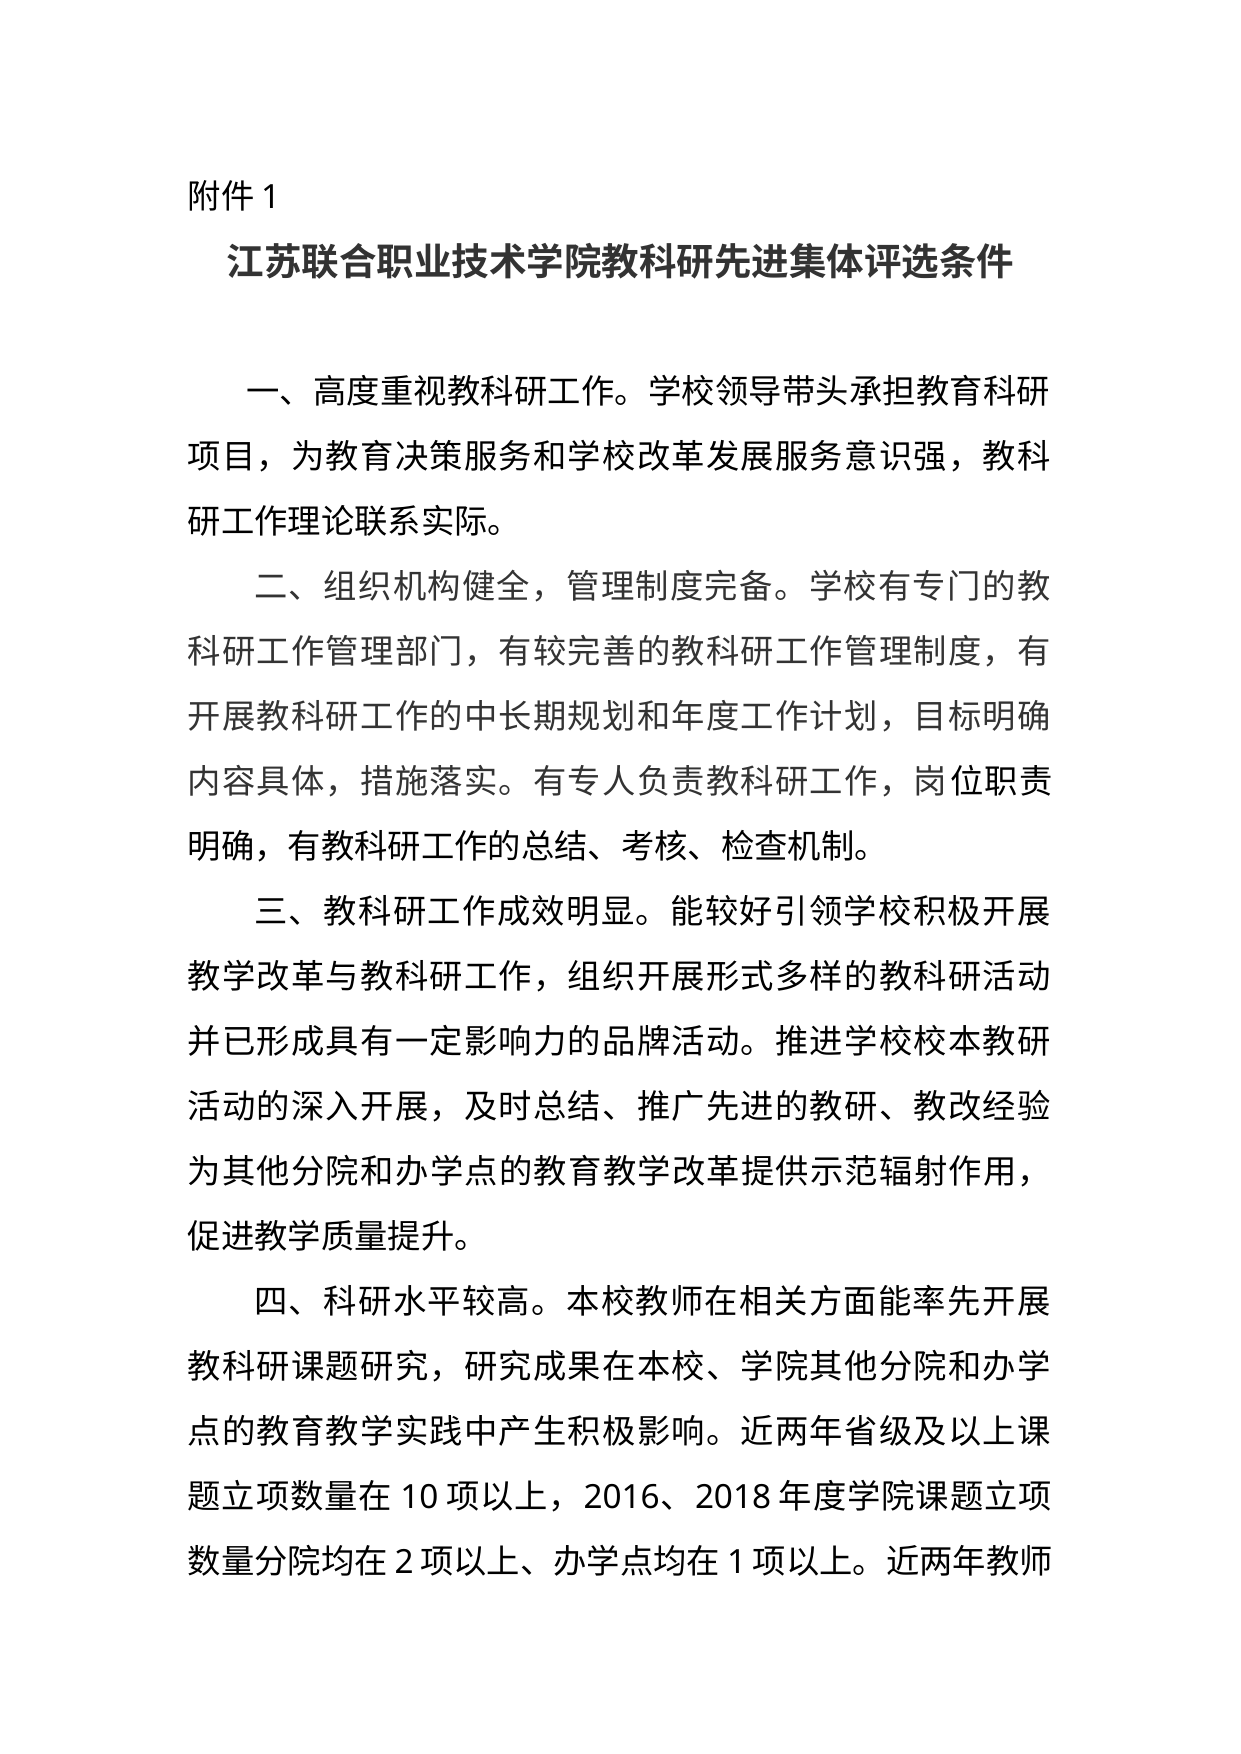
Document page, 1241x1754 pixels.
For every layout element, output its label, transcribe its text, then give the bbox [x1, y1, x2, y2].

text 江苏联合职业技术学院教科研先进集体评选条件 [187, 227, 1053, 292]
text 三、教科研工作成效明显。能较好引领学校积极开展教学改革与教科研工作，组织开展形式多样的教科研活动，并已形成具有一定影响力的品牌活动。推进学校校本教研活动的深入开展，及时总结、推广先进的教研、教改经验，为其他分院和办学点的教育教学改革提供示范辐射作用，促进教学质量提升。 [187, 877, 1053, 1267]
text 附件1 [187, 162, 1053, 227]
text 一、高度重视教科研工作。学校领导带头承担教育科研项目，为教育决策服务和学校改革发展服务意识强，教科研工作理论联系实际。 [187, 357, 1053, 552]
text 二、组织机构健全，管理制度完备。学校有专门的教科研工作管理部门，有较完善的教科研工作管理制度，有开展教科研工作的中长期规划和年度工作计划，目标明确，内容具体，措施落实。有专人负责教科研工作，岗位职责明确，有教科研工作的总结、考核、检查机制。 [187, 552, 1053, 877]
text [187, 1267, 1053, 1592]
